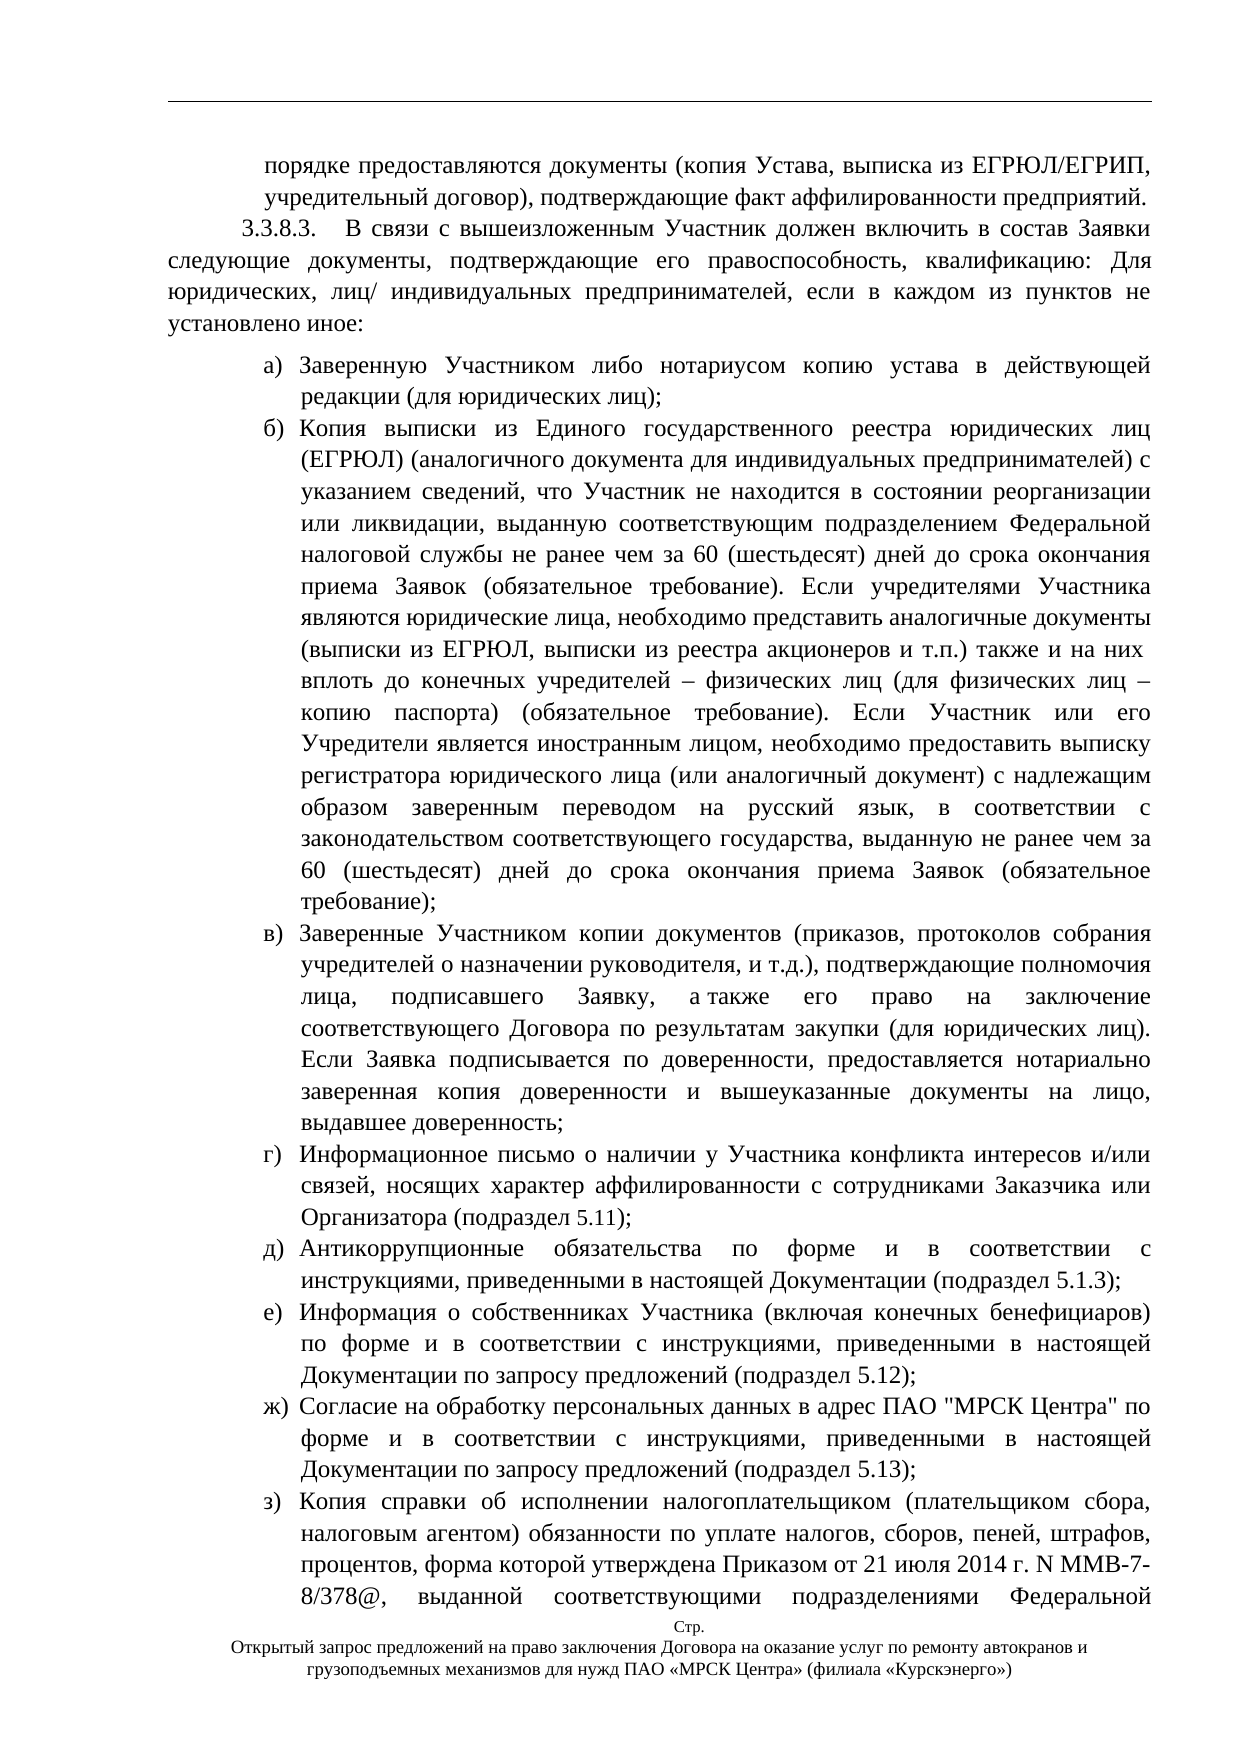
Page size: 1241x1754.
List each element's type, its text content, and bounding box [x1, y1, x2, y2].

list Информационное письмо о наличии у Участника конфликта интересов и/или связей, носящих характер аффилированности с сотрудниками Заказчика или Организатора (подраздел 5.11); [263, 1139, 1152, 1231]
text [264, 150, 1152, 210]
list Антикоррупционные обязательства по форме и в соответствии с инструкциями, приведенными в настоящей Документации (подраздел 5.1.3); [263, 1233, 1152, 1294]
list В связи с вышеизложенным Участник должен включить в состав Заявки следующие документы, подтверждающие его правоспособность, квалификацию: Для юридических, лиц/ индивидуальных предпринимателей, если в каждом из пунктов не установлено иное: [168, 213, 1152, 337]
list Заверенные Участником копии документов (приказов, протоколов собрания учредителей о назначении руководителя, и т.д.), подтверждающие полномочия лица, подписавшего Заявку, а также его право на заключение соответствующего Договора по результатам закупки (для юридических лиц). Если Заявка подписывается по доверенности, предоставляется нотариально заверенная копия доверенности и вышеуказанные документы на лицо, выдавшее доверенность; [263, 918, 1152, 1136]
list Копия выписки из Единого государственного реестра юридических лиц (ЕГРЮЛ) (аналогичного документа для индивидуальных предпринимателей) с указанием сведений, что Участник не находится в состоянии реорганизации или ликвидации, выданную соответствующим подразделением Федеральной налоговой службы не ранее чем за 60 (шестьдесят) дней до срока окончания приема Заявок (обязательное требование). Если учредителями Участника являются юридические лица, необходимо представить аналогичные документы (выписки из ЕГРЮЛ, выписки из реестра акционеров и т.п.) также и на них вплоть до конечных учредителей – физических лиц (для физических лиц – копию паспорта) (обязательное требование). Если Участник или его Учредители является иностранным лицом, необходимо предоставить выписку регистратора юридического лица (или аналогичный документ) с надлежащим образом заверенным переводом на русский язык, в соответствии с законодательством соответствующего государства, выданную не ранее чем за 60 (шестьдесят) дней до срока окончания приема Заявок (обязательное требование); [263, 413, 1152, 915]
list Информация о собственниках Участника (включая конечных бенефициаров) по форме и в соответствии с инструкциями, приведенными в настоящей Документации по запросу предложений (подраздел 5.12); [263, 1297, 1152, 1388]
list Согласие на обработку персональных данных в адрес ПАО "МРСК Центра" по форме и в соответствии с инструкциями, приведенными в настоящей Документации по запросу предложений (подраздел 5.13); [263, 1391, 1152, 1483]
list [263, 1486, 1152, 1609]
list Заверенную Участником либо нотариусом копию устава в действующей редакции (для юридических лиц); [263, 350, 1152, 410]
